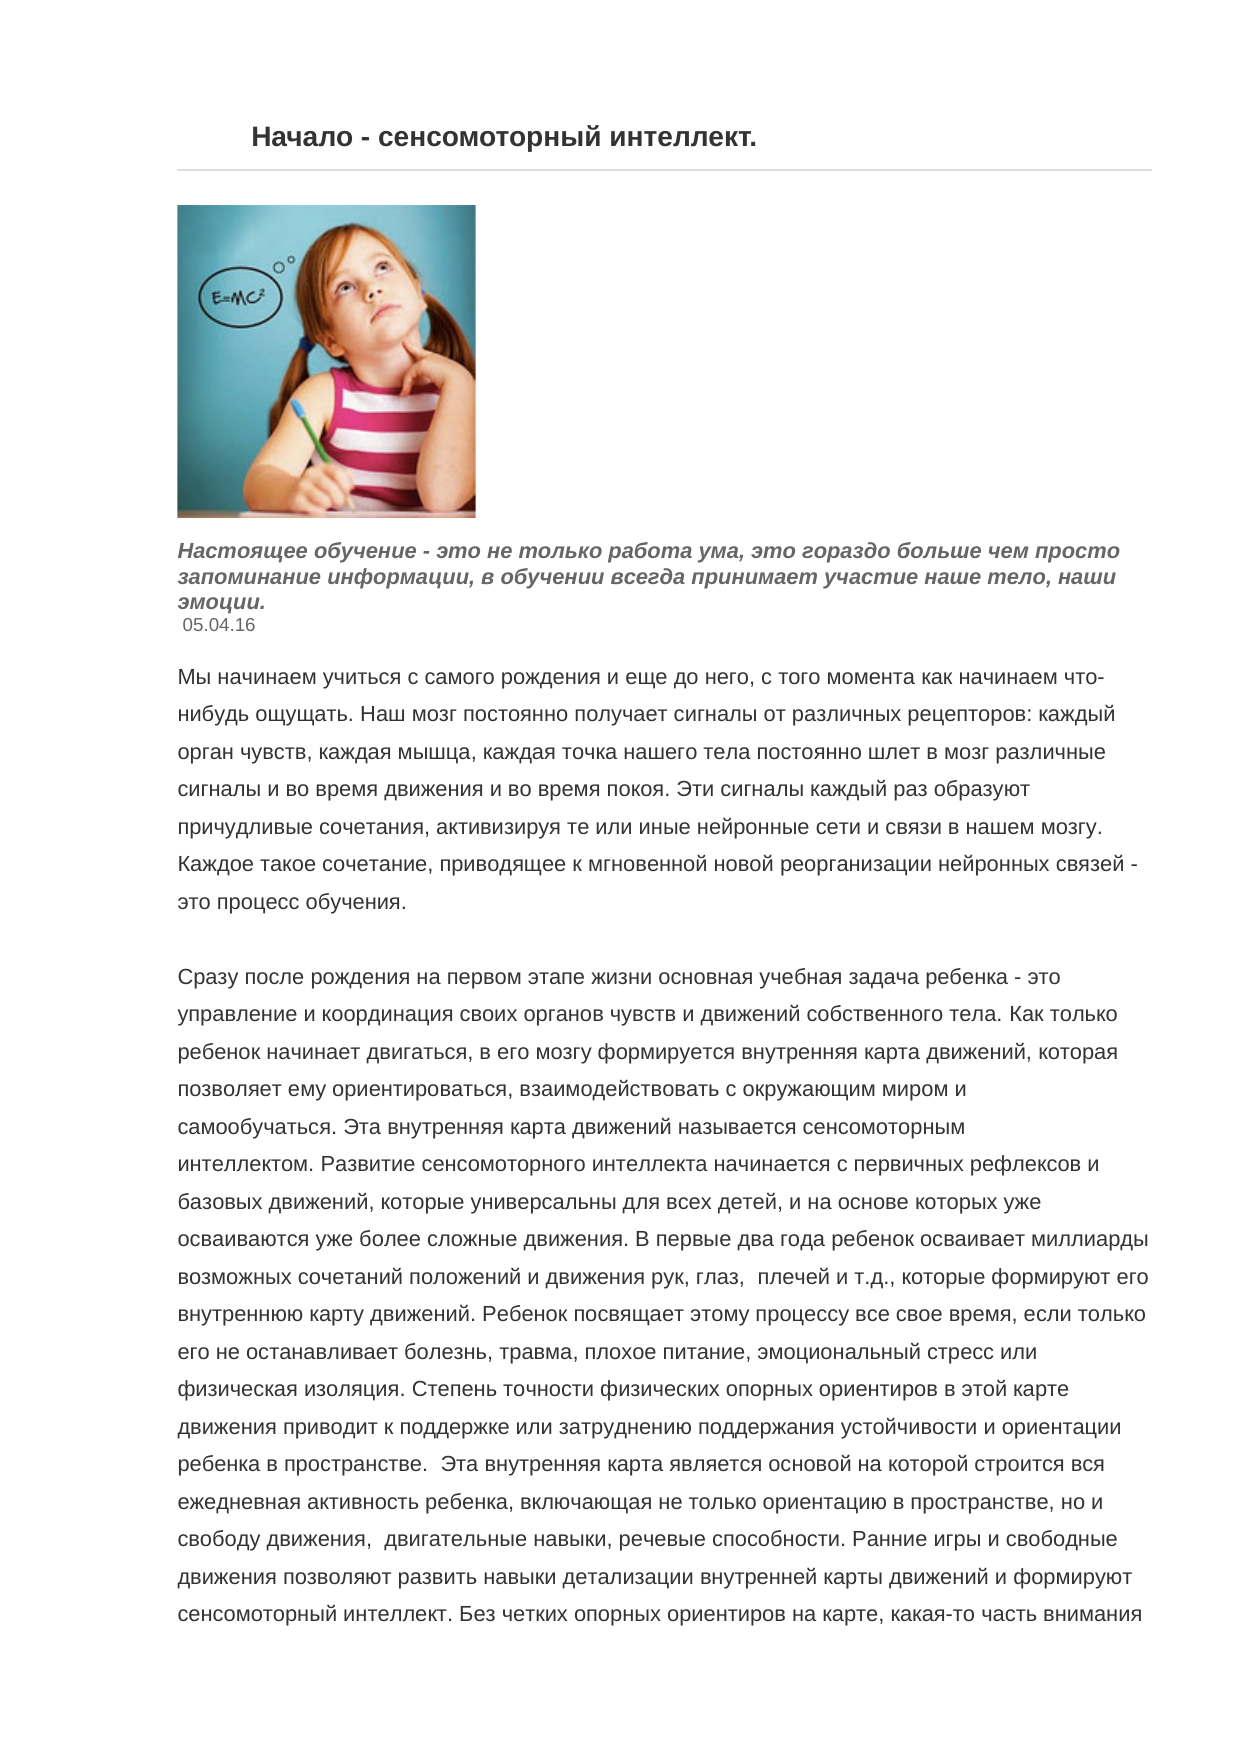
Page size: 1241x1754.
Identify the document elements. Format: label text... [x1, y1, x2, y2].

text Настоящее обучение - это не только работа ума, это гораздо больше чем просто запоминание информации, в обучении всегда принимает участие наше тело, наши эмоции. [177, 538, 1152, 614]
subtitle Начало - сенсомоторный интеллект. [177, 118, 1152, 169]
picture [177, 205, 476, 518]
text Мы начинаем учиться с самого рождения и еще до него, с того момента как начинаем что-нибудь ощущать. Наш мозг постоянно получает сигналы от различных рецепторов: каждый орган чувств, каждая мышца, каждая точка нашего тела постоянно шлет в мозг различные сигналы и во время движения и во время покоя. Эти сигналы каждый раз образуют причудливые сочетания, активизируя те или иные нейронные сети и связи в нашем мозгу. Каждое такое сочетание, приводящее к мгновенной новой реорганизации нейронных связей - это процесс обучения. [177, 651, 1152, 914]
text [177, 951, 1152, 1626]
text 05.04.16 [177, 614, 1152, 636]
